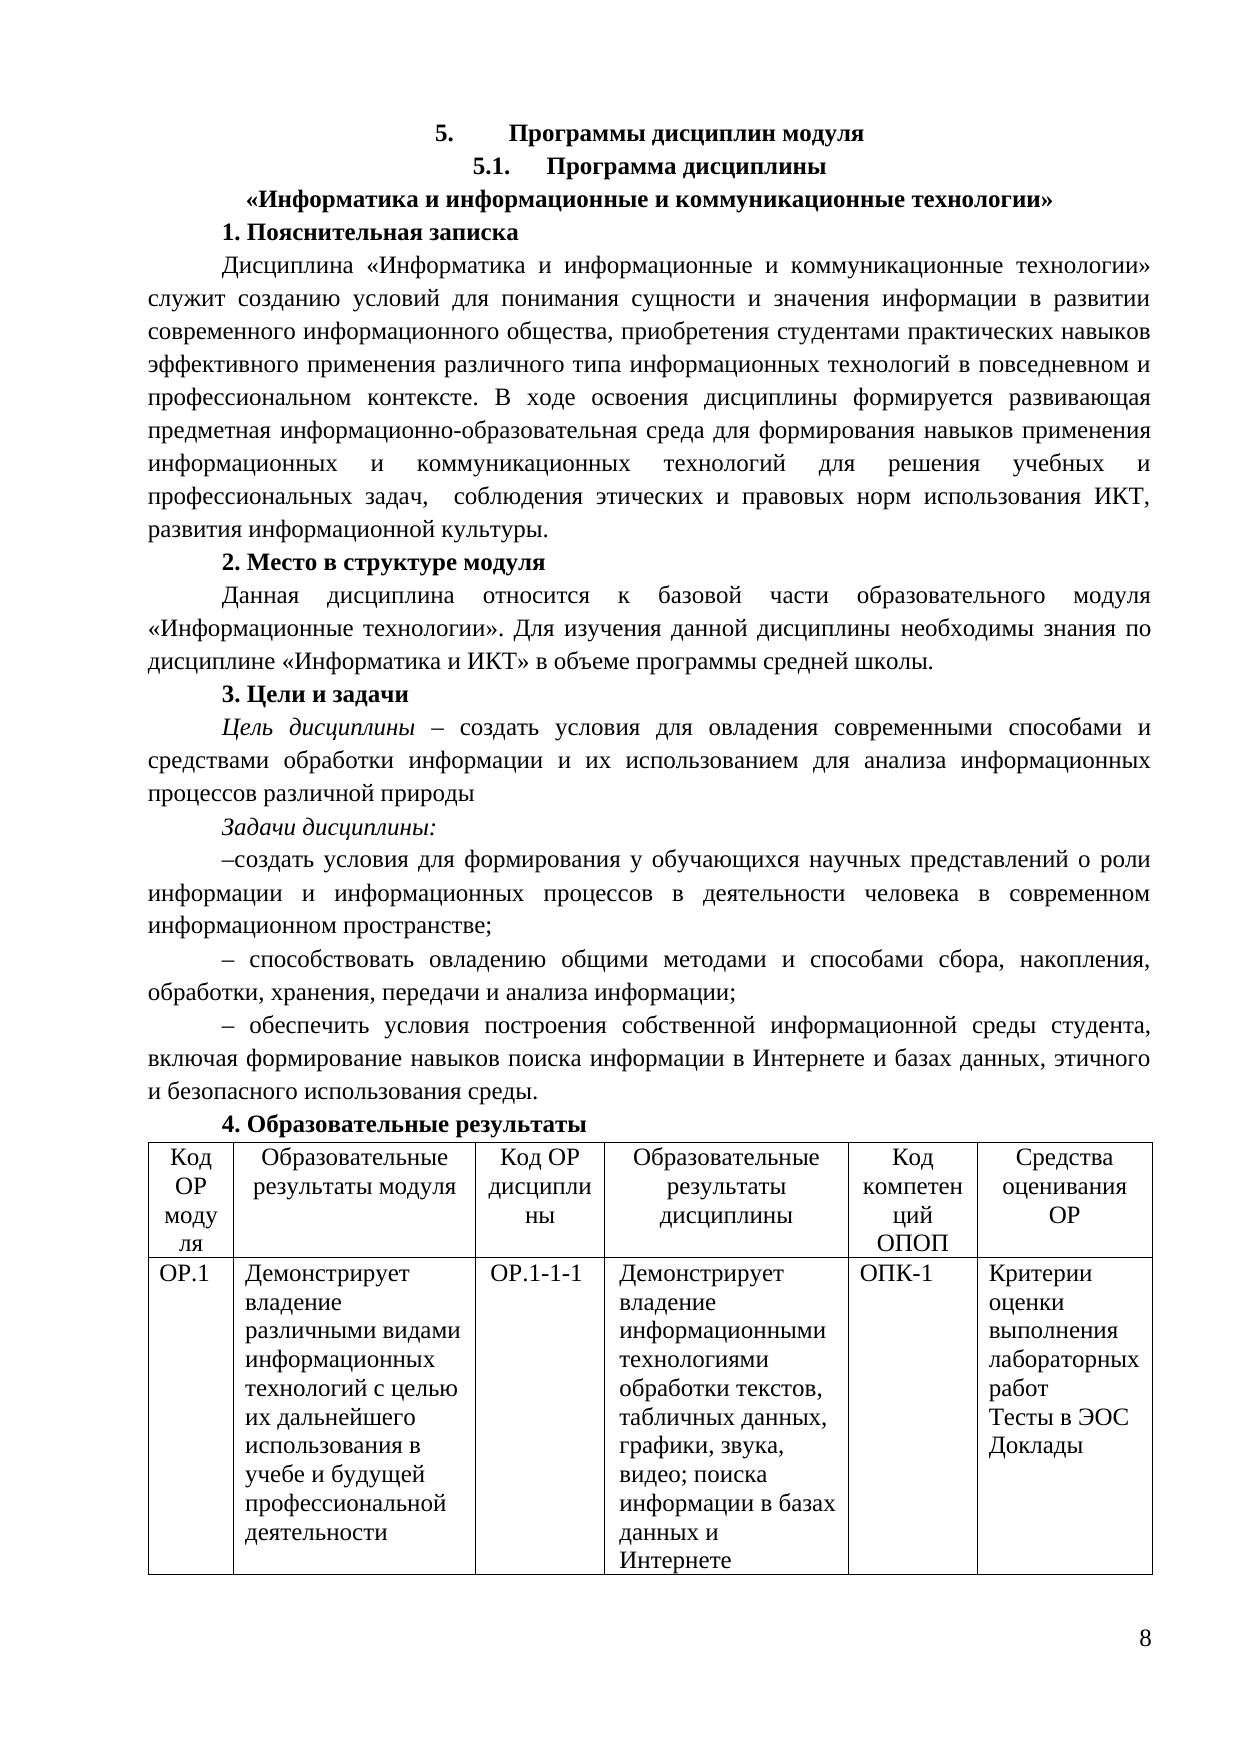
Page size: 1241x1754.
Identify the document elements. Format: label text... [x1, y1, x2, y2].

text –создать условия для формирования у обучающихся научных представлений о роли информации и информационных процессов в деятельности человека в современном информационном пространстве; [148, 844, 1152, 939]
text Цель дисциплины – создать условия для овладения современными способами и средствами обработки информации и их использованием для анализа информационных процессов различной природы [148, 712, 1152, 807]
table_cell Демонстрирует владение различными видами информационных технологий с целью их дальнейшего использования в учебе и будущей профессиональной деятельности [234, 1258, 475, 1574]
table_cell ОР.1 [149, 1258, 233, 1574]
table_header Образовательные результаты дисциплины [605, 1143, 848, 1257]
subtitle 5. Программы дисциплин модуля [148, 118, 1152, 147]
text 4. Образовательные результаты [148, 1109, 1152, 1137]
text Данная дисциплина относится к базовой части образовательного модуля «Информационные технологии». Для изучения данной дисциплины необходимы знания по дисциплине «Информатика и ИКТ» в объеме программы средней школы. [148, 580, 1152, 675]
text Дисциплина «Информатика и информационные и коммуникационные технологии» служит созданию условий для понимания сущности и значения информации в развитии современного информационного общества, приобретения студентами практических навыков эффективного применения различного типа информационных технологий в повседневном и профессиональном контексте. В ходе освоения дисциплины формируется развивающая предметная информационно-образовательная среда для формирования навыков применения информационных и коммуникационных технологий для решения учебных и профессиональных задач, соблюдения этических и правовых норм использования ИКТ, развития информационной культуры. [148, 250, 1152, 543]
text 2. Место в структуре модуля [148, 547, 1152, 576]
table_cell ОПК-1 [849, 1258, 977, 1574]
text – способствовать овладению общими методами и способами сбора, накопления, обработки, хранения, передачи и анализа информации; [148, 944, 1152, 1005]
text – обеспечить условия построения собственной информационной среды студента, включая формирование навыков поиска информации в Интернете и базах данных, этичного и безопасного использования среды. [148, 1010, 1152, 1104]
table_header Средства оценивания ОР [978, 1143, 1152, 1257]
table_cell ОР.1-1-1 [476, 1258, 604, 1574]
table_header Код ОР модуля [149, 1143, 233, 1257]
subtitle 5.1. Программа дисциплины «Информатика и информационные и коммуникационные технологии» [148, 151, 1152, 213]
text Задачи дисциплины: [148, 812, 1152, 840]
table_cell Демонстрирует владение информационными технологиями обработки текстов, табличных данных, графики, звука, видео; поиска информации в базах данных и Интернете [605, 1258, 848, 1574]
table_header Код компетенций ОПОП [849, 1143, 977, 1257]
table_cell Критерии оценки выполнения лабораторных работ Тесты в ЭОС Доклады [978, 1258, 1152, 1574]
text 1. Пояснительная записка [148, 217, 1152, 246]
table_header Образовательные результаты модуля [234, 1143, 475, 1257]
text 3. Цели и задачи [148, 679, 1152, 708]
table_header Код ОР дисциплины [476, 1143, 604, 1257]
